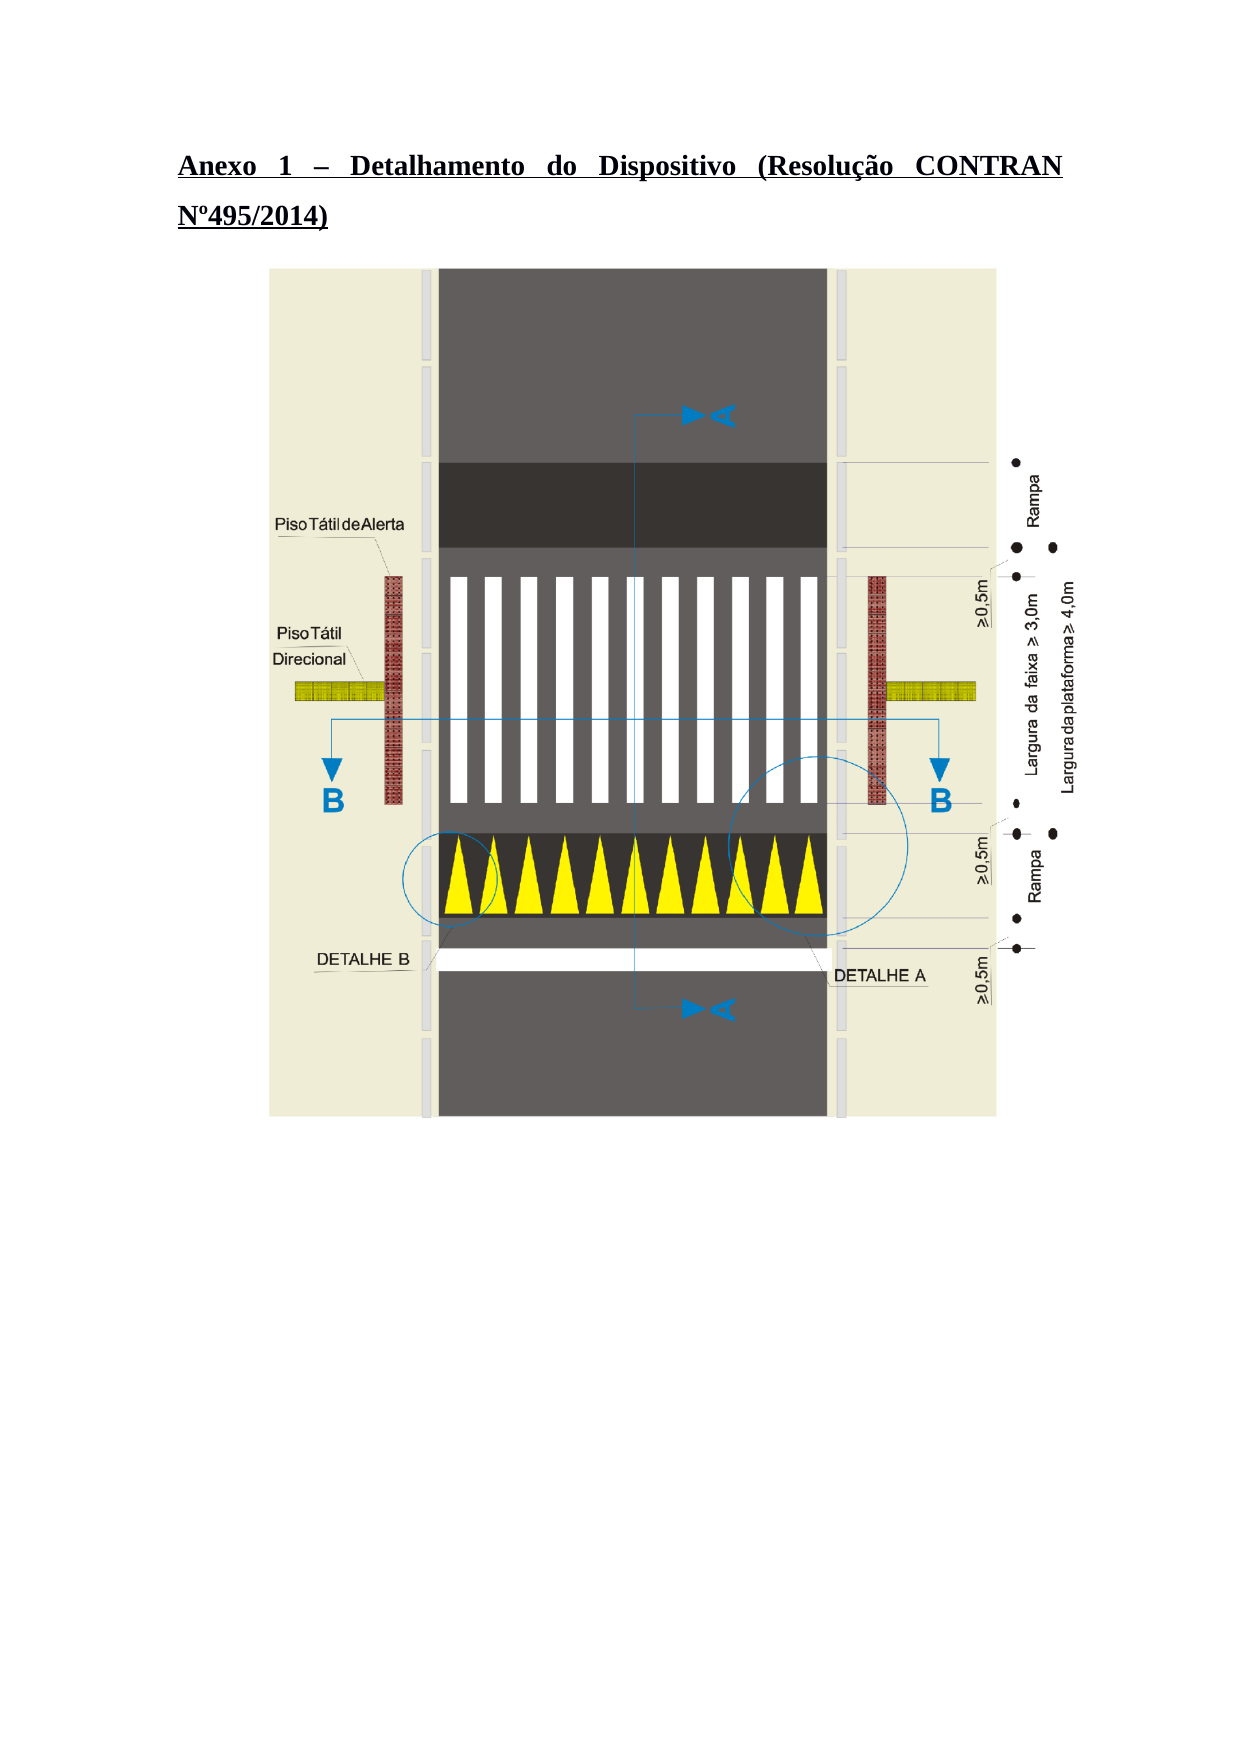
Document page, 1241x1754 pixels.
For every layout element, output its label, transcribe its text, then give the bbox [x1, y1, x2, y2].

subtitle Anexo 1 – Detalhamento do Dispositivo (Resolução CONTRAN Nº495/2014) [177, 178, 1063, 231]
picture [265, 265, 1087, 1163]
subtitle Anexo 1 – Detalhamento do Dispositivo (Resolução CONTRAN Nº495/2014) [177, 148, 1063, 177]
